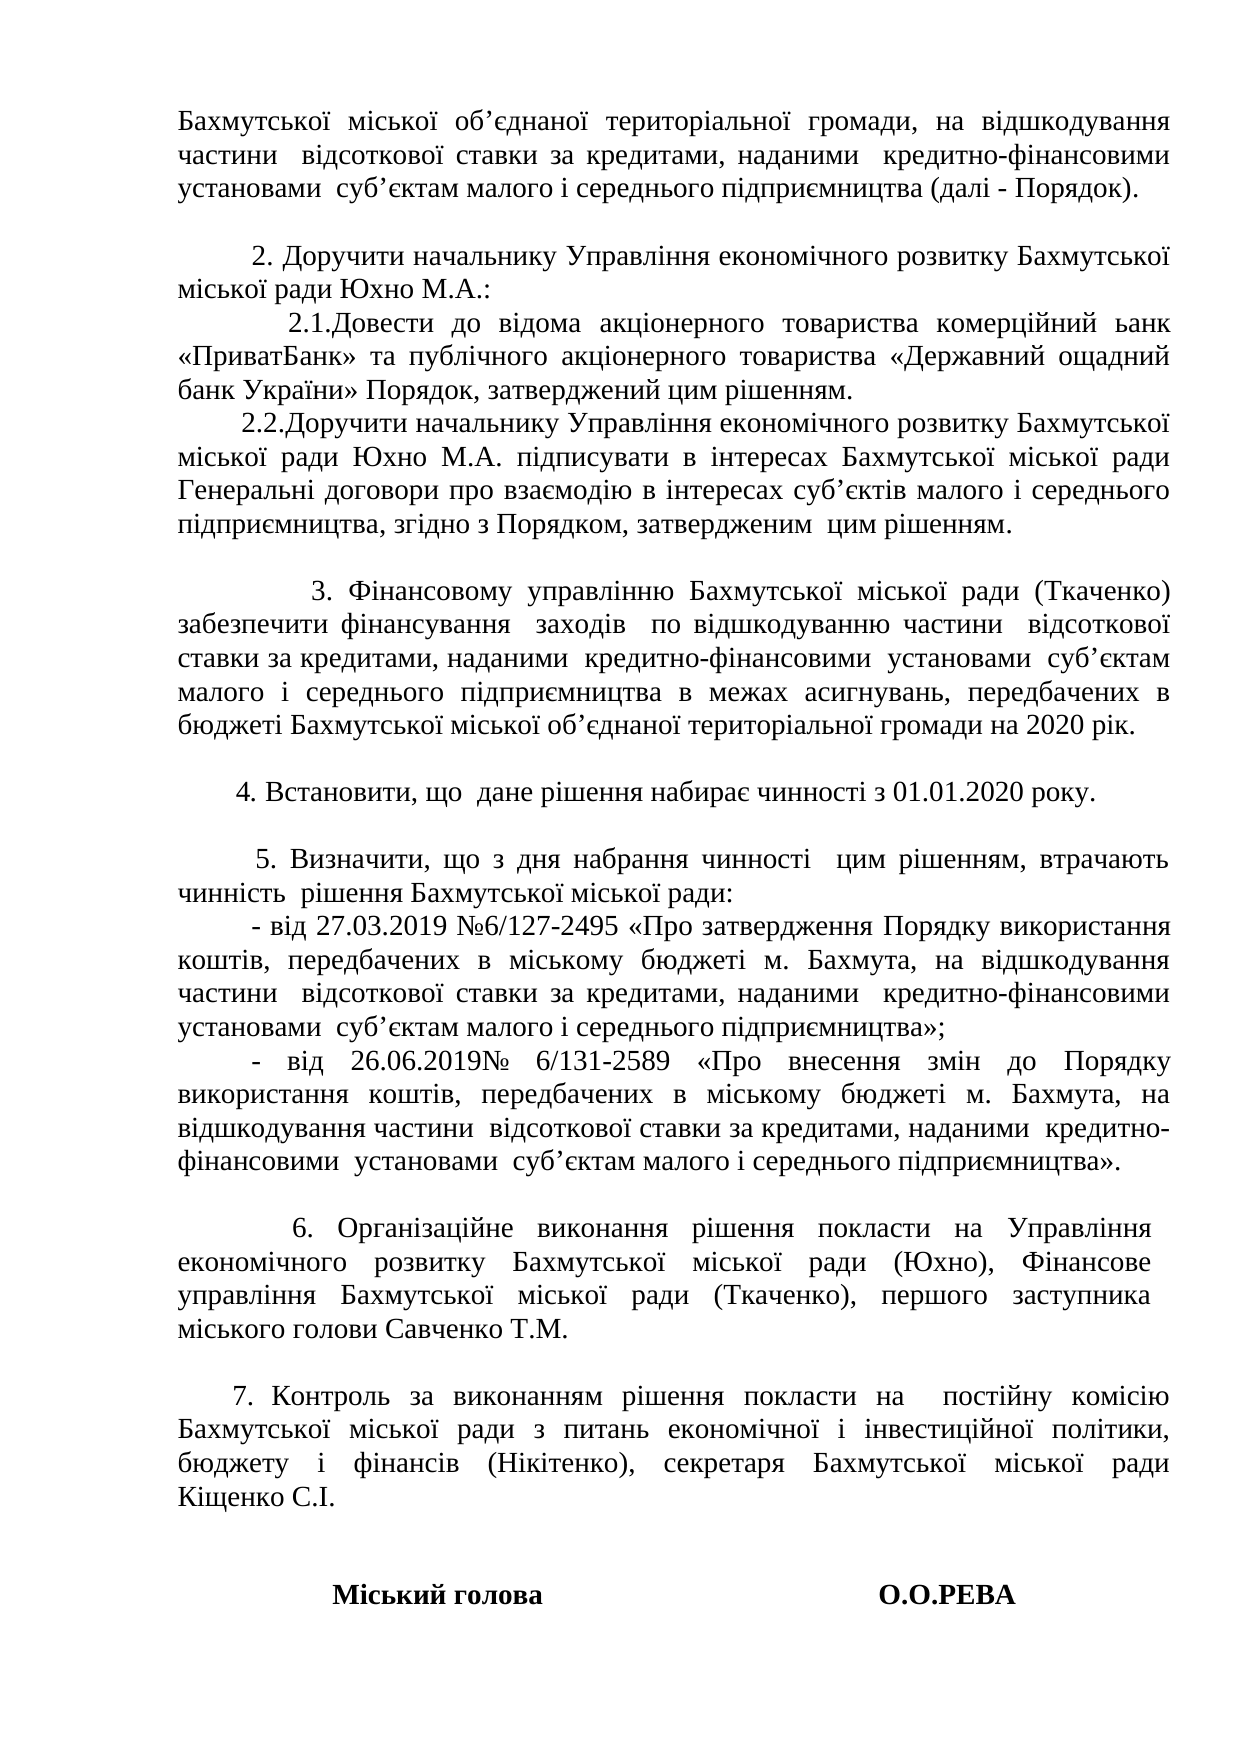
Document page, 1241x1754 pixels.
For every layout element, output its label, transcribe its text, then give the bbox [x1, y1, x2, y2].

text Бахмутської міської об’єднаної територіальної громади, на відшкодування частини відсоткової ставки за кредитами, наданими кредитно-фінансовими установами суб’єктам малого і середнього підприємництва (далі - Порядок). [177, 103, 1171, 204]
text - від 27.03.2019 №6/127-2495 «Про затвердження Порядку використання коштів, передбачених в міському бюджеті м. Бахмута, на відшкодування частини відсоткової ставки за кредитами, наданими кредитно-фінансовими установами суб’єктам малого і середнього підприємництва»; [177, 908, 1171, 1043]
text 6. Організаційне виконання рішення покласти на Управління економічного розвитку Бахмутської міської ради (Юхно), Фінансове управління Бахмутської міської ради (Ткаченко), першого заступника міського голови Савченко Т.М. [177, 1210, 1152, 1344]
text 5. Визначити, що з дня набрання чинності цим рішенням, втрачають чинність рішення Бахмутської міської ради: [177, 841, 1171, 908]
text 2.1.Довести до відома акціонерного товариства комерційний ьанк «ПриватБанк» та публічного акціонерного товариства «Державний ощадний банк України» Порядок, затверджений цим рішенням. [177, 305, 1171, 405]
text 7. Контроль за виконанням рішення покласти на постійну комісію Бахмутської міської ради з питань економічної і інвестиційної політики, бюджету і фінансів (Нікітенко), секретаря Бахмутської міської ради Кіщенко С.І. [177, 1378, 1171, 1512]
text 2. Доручити начальнику Управління економічного розвитку Бахмутської міської ради Юхно М.А.: [177, 238, 1171, 305]
text Міський голова О.О.РЕВА [177, 1577, 1171, 1611]
text 4. Встановити, що дане рішення набирає чинності з 01.01.2020 року. [177, 774, 1152, 808]
text 2.2.Доручити начальнику Управління економічного розвитку Бахмутської міської ради Юхно М.А. підписувати в інтересах Бахмутської міської ради Генеральні договори про взаємодію в інтересах суб’єктів малого і середнього підприємництва, згідно з Порядком, затвердженим цим рішенням. [177, 405, 1171, 539]
text 3. Фінансовому управлінню Бахмутської міської ради (Ткаченко) забезпечити фінансування заходів по відшкодуванню частини відсоткової ставки за кредитами, наданими кредитно-фінансовими установами суб’єктам малого і середнього підприємництва в межах асигнувань, передбачених в бюджеті Бахмутської міської об’єднаної територіальної громади на 2020 рік. [177, 573, 1171, 741]
text - від 26.06.2019№ 6/131-2589 «Про внесення змін до Порядку використання коштів, передбачених в міському бюджеті м. Бахмута, на відшкодування частини відсоткової ставки за кредитами, наданими кредитно-фінансовими установами суб’єктам малого і середнього підприємництва». [177, 1043, 1171, 1177]
